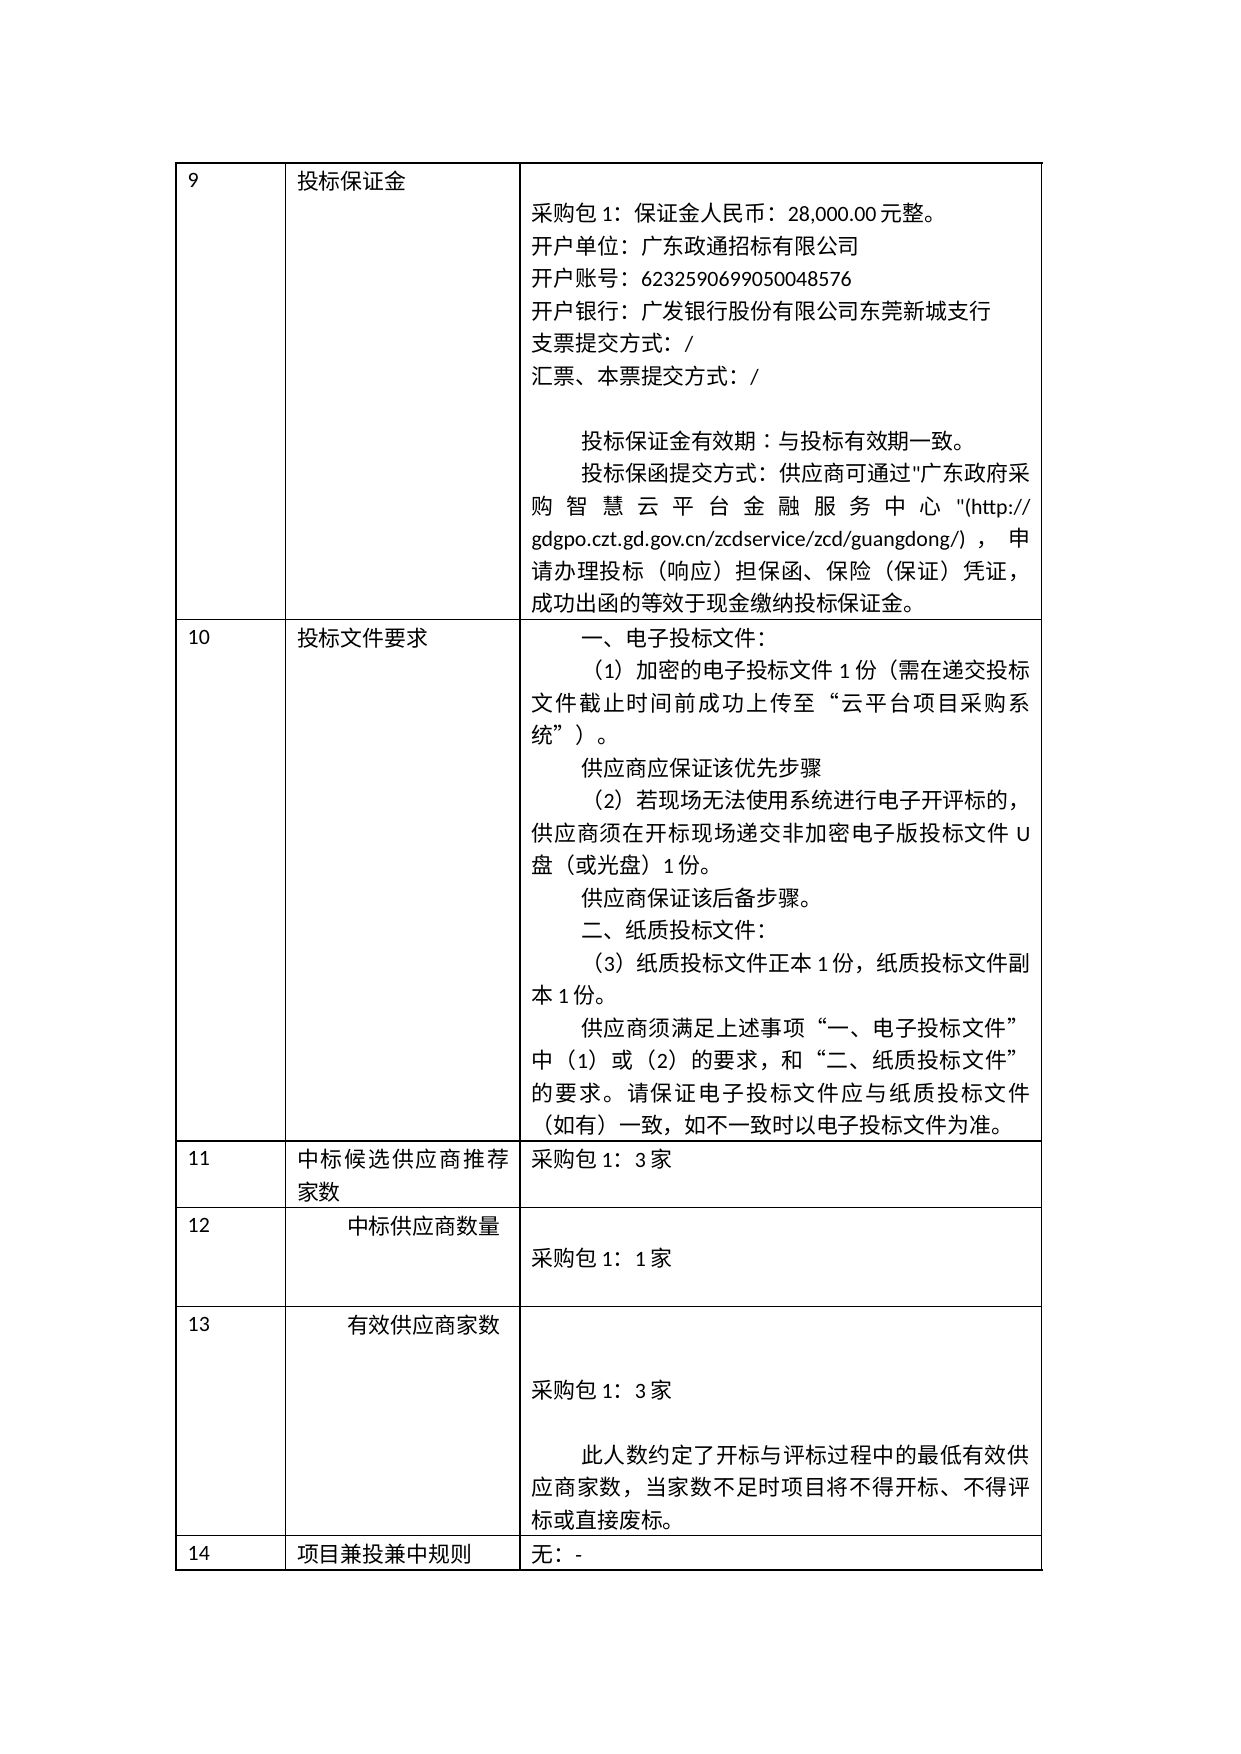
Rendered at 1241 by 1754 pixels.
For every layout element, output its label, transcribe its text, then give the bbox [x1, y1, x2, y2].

table_cell 无：- [521, 1536, 1041, 1569]
table_cell 中标供应商数量 [286, 1208, 519, 1306]
table_cell 中标候选供应商推荐家数 [286, 1142, 519, 1207]
table_cell 9 [177, 164, 285, 618]
table_cell 10 [177, 620, 285, 1140]
table_cell 14 [177, 1536, 285, 1569]
table_cell 13 [177, 1307, 285, 1535]
table_cell 采购包1：3家 [521, 1142, 1041, 1207]
table_cell 投标文件要求 [286, 620, 519, 1140]
table_cell 11 [177, 1142, 285, 1207]
table_cell 一、电子投标文件： （1）加密的电子投标文件 1 份（需在递交投标文件截止时间前成功上传至“云平台项目采购系统”）。 供应商应保证该优先步骤 （2）若现场无法使用系统进行电子开评标的，供应商须在开标现场递交非加密电子版投标文件U盘（或光盘）1份。 供应商保证该后备步骤。 二、纸质投标文件： （3）纸质投标文件正本1份，纸质投标文件副本1份。 供应商须满足上述事项“一、电子投标文件”中（1）或（2）的要求，和“二、纸质投标文件”的要求。请保证电子投标文件应与纸质投标文件（如有）一致，如不一致时以电子投标文件为准。 [521, 620, 1041, 1140]
table_cell 采购包1：保证金人民币：28,000.00元整。 开户单位：广东政通招标有限公司 开户账号：6232590699050048576 开户银行：广发银行股份有限公司东莞新城支行 支票提交方式：/ 汇票、本票提交方式：/ 投标保证金有效期∶与投标有效期一致。 投标保函提交方式：供应商可通过"广东政府采购智慧云平台金融服务中心"(http://gdgpo.czt.gd.gov.cn/zcdservice/zcd/guangdong/)，申请办理投标（响应）担保函、保险（保证）凭证，成功出函的等效于现金缴纳投标保证金。 [521, 164, 1041, 618]
table_cell 采购包1：3家 此人数约定了开标与评标过程中的最低有效供应商家数，当家数不足时项目将不得开标、不得评标或直接废标。 [521, 1307, 1041, 1535]
table_cell 项目兼投兼中规则 [286, 1536, 519, 1569]
table_cell 采购包1：1家 [521, 1208, 1041, 1306]
table_cell 有效供应商家数 [286, 1307, 519, 1535]
table_cell 投标保证金 [286, 164, 519, 618]
table_cell 12 [177, 1208, 285, 1306]
